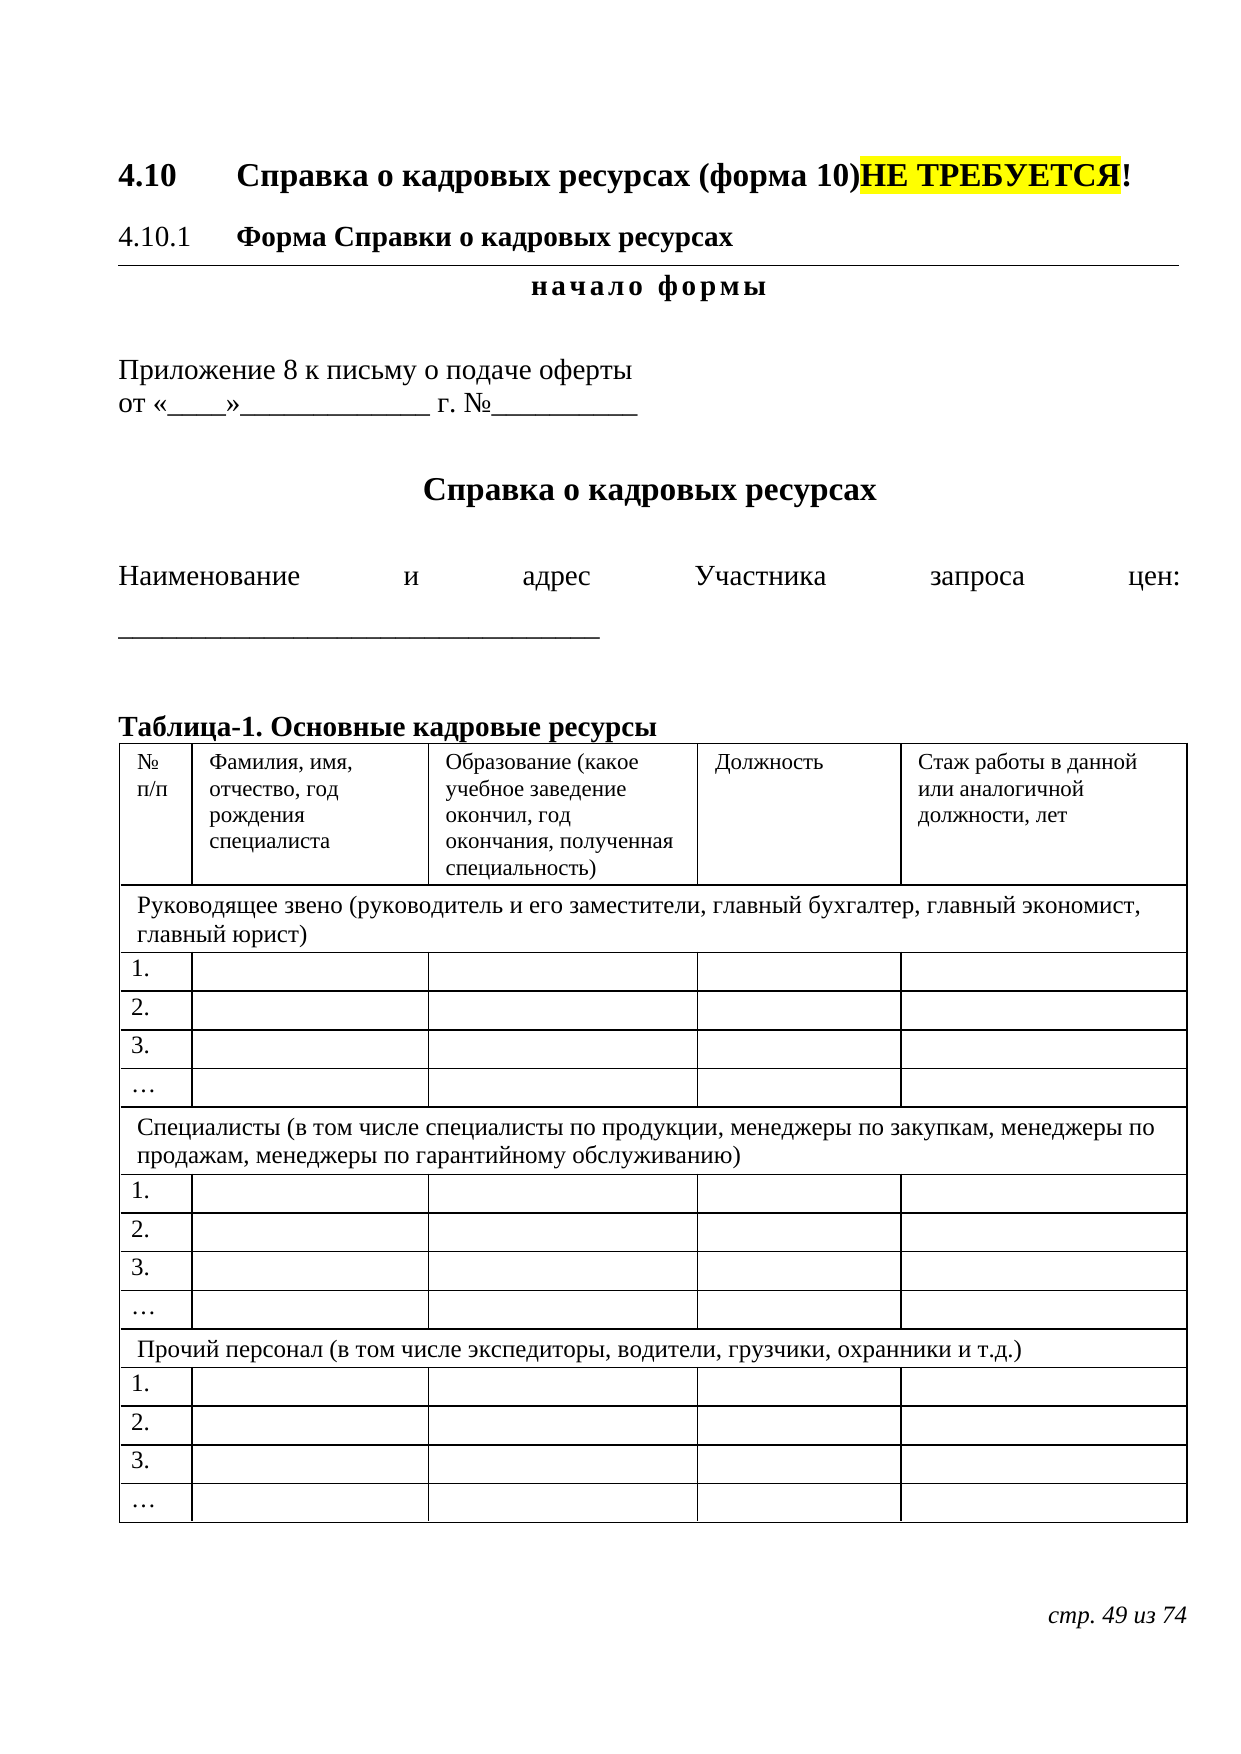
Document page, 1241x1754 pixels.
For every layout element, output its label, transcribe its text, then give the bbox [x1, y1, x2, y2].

table_cell [902, 1069, 1186, 1106]
table_cell [429, 992, 697, 1029]
table_cell Руководящее звено (руководитель и его заместители, главный бухгалтер, главный экономист, главный юрист) [120, 885, 1186, 952]
table_cell [193, 1175, 428, 1212]
table_cell [698, 1446, 900, 1483]
text Приложение 8 к письму о подаче оферты от «____»_____________ г. №__________ [118, 352, 1181, 419]
table_cell [120, 1406, 191, 1444]
table_cell [902, 1175, 1186, 1212]
table_cell … [120, 1069, 191, 1106]
table_cell [120, 1213, 191, 1251]
table_cell [429, 1368, 697, 1405]
table_cell [193, 1069, 428, 1106]
table_cell [902, 1031, 1186, 1067]
table_header Стаж работы в данной или аналогичной должности, лет [902, 744, 1186, 884]
table_cell [429, 1031, 697, 1067]
table_cell [429, 1291, 697, 1328]
table_cell [698, 1484, 900, 1521]
table_cell [902, 1368, 1186, 1405]
table_cell [698, 1214, 900, 1251]
table_header Фамилия, имя, отчество, год рождения специалиста [193, 744, 428, 884]
table_cell [902, 1252, 1186, 1289]
table_cell [902, 953, 1186, 990]
table_cell Прочий персонал (в том числе экспедиторы, водители, грузчики, охранники и т.д.) [120, 1329, 1186, 1367]
subtitle Справка о кадровых ресурсах (форма 10)НЕ ТРЕБУЕТСЯ! [118, 156, 860, 194]
table_header Образование (какое учебное заведение окончил, год окончания, полученная специальность) [429, 744, 697, 884]
table_cell [698, 953, 900, 990]
table_cell [698, 1031, 900, 1067]
table_cell [429, 1446, 697, 1483]
table_cell [698, 1252, 900, 1289]
table_cell [193, 1368, 428, 1405]
table_cell [193, 1214, 428, 1251]
table_cell [902, 1407, 1186, 1444]
table_cell [902, 1291, 1186, 1328]
table_cell [120, 1030, 191, 1067]
table_cell [698, 1368, 900, 1405]
text начало формы [118, 266, 1179, 302]
table_header № п/п [120, 744, 191, 884]
table_cell [193, 1291, 428, 1328]
text Форма Справки о кадровых ресурсах [118, 219, 1181, 252]
table_cell [698, 1291, 900, 1328]
table_cell [902, 1446, 1186, 1483]
table_cell [698, 992, 900, 1029]
table_cell [120, 1175, 191, 1212]
table_cell [429, 1214, 697, 1251]
text Таблица-1. Основные кадровые ресурсы [118, 709, 1181, 742]
table_cell … [120, 1291, 191, 1328]
table_cell [120, 1445, 191, 1483]
table_cell [902, 992, 1186, 1029]
table_cell [193, 992, 428, 1029]
table_cell [429, 953, 697, 990]
table_cell Специалисты (в том числе специалисты по продукции, менеджеры по закупкам, менеджеры по продажам, менеджеры по гарантийному обслуживанию) [120, 1107, 1186, 1173]
table_cell [902, 1484, 1186, 1521]
table_cell [429, 1252, 697, 1289]
table_header Должность [698, 744, 900, 884]
table_cell [193, 1446, 428, 1483]
text Справка о кадровых ресурсах [118, 469, 1181, 508]
table_cell [193, 1407, 428, 1444]
table_cell [193, 1031, 428, 1067]
table_cell [193, 1484, 428, 1521]
table_cell [429, 1069, 697, 1106]
table_cell [429, 1484, 697, 1521]
table_cell [698, 1407, 900, 1444]
text Наименование и адрес Участника запроса цен: _________________________________ [118, 558, 1181, 642]
table_cell [120, 991, 191, 1029]
table_cell [429, 1175, 697, 1212]
table_cell [698, 1175, 900, 1212]
table_cell [120, 1368, 191, 1405]
table_cell [193, 953, 428, 990]
table_cell [698, 1069, 900, 1106]
table_cell [193, 1252, 428, 1289]
table_cell [429, 1407, 697, 1444]
table_cell [902, 1214, 1186, 1251]
table_cell [120, 953, 191, 990]
table_cell [120, 1252, 191, 1289]
table_cell … [120, 1484, 191, 1521]
